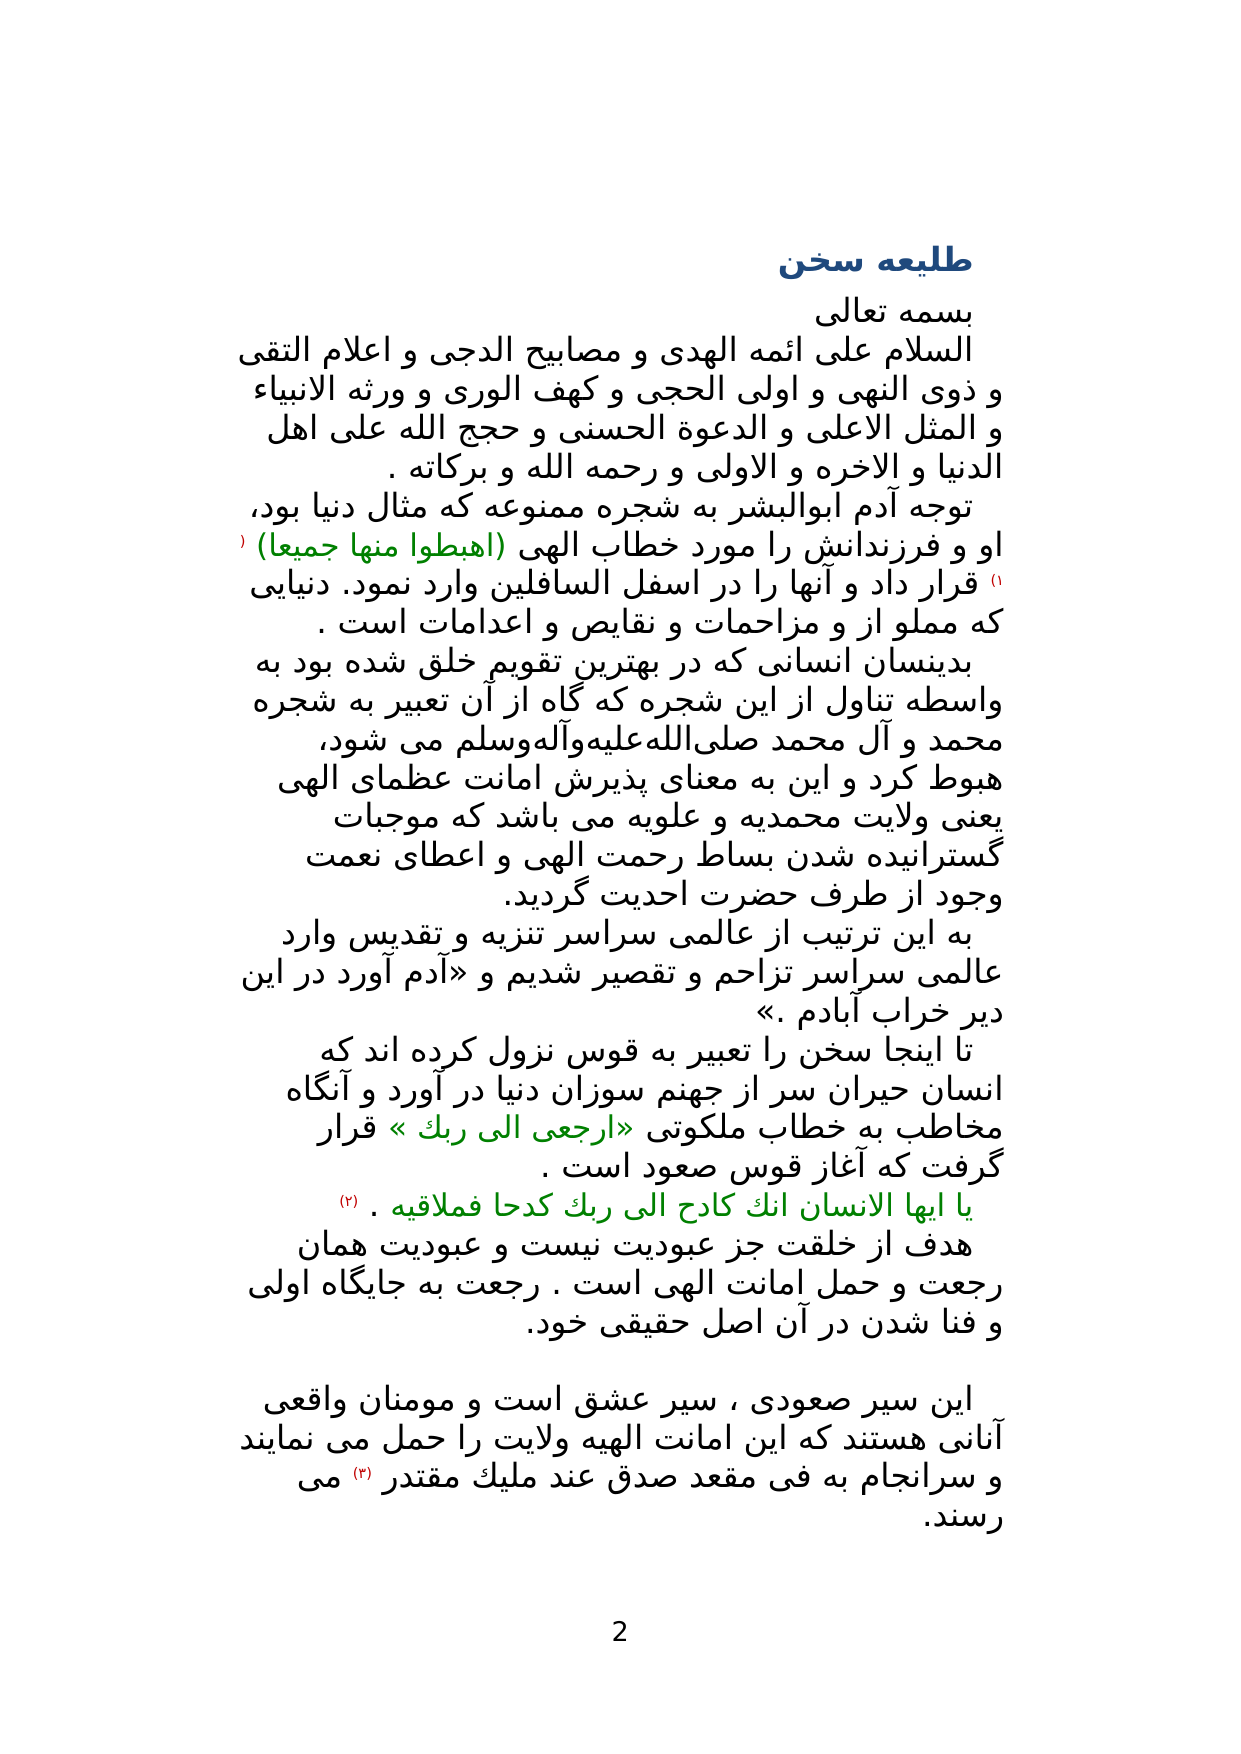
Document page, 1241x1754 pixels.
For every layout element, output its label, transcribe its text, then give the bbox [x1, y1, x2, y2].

text به اين ترتيب از عالمى سراسر تنزيه و تقديس وارد عالمى سراسر تزاحم و تقصير شديم و «آدم آورد در اين دير خراب آبادم .» [236, 913, 1004, 1030]
text تا اينجا سخن را تعبير به قوس نزول كرده اند كه انسان حيران سر از جهنم سوزان دنيا در آورد و آنگاه مخاطب به خطاب ملكوتى «ارجعى الى ربك » قرار گرفت كه آغاز قوس صعود است . [236, 1030, 1004, 1186]
text يا ايها الانسان انك كادح الى ربك كدحا فملاقيه . (٢) [236, 1186, 1004, 1224]
text اين سير صعودى ، سير عشق است و مومنان واقعى آنانى هستند كه اين امانت الهيه ولايت را حمل مى نمايند و سرانجام به فى مقعد صدق عند مليك مقتدر (٣) مى رسند. [236, 1379, 1004, 1535]
text بسمه تعالى [236, 292, 1004, 331]
text هدف از خلقت جز عبوديت نيست و عبوديت همان رجعت و حمل امانت الهى است . رجعت به جايگاه اولى و فنا شدن در آن اصل حقيقى خود. [236, 1224, 1004, 1341]
subtitle طليعه سخن [236, 241, 1004, 279]
text توجه آدم ابوالبشر به شجره ممنوعه كه مثال دنيا بود، او و فرزندانش را مورد خطاب الهى (اهبطوا منها جميعا) (١) قرار داد و آنها را در اسفل السافلين وارد نمود. دنيايى كه مملو از و مزاحمات و نقايص و اعدامات است . [236, 486, 1004, 642]
text بدينسان انسانى كه در بهترين تقويم خلق شده بود به واسطه تناول از اين شجره كه گاه از آن تعبير به شجره محمد و آل محمد صلى‌الله‌عليه‌وآله‌وسلم مى شود، هبوط كرد و اين به معناى پذيرش امانت عظماى الهى يعنى ولايت محمديه و علويه مى باشد كه موجبات گسترانيده شدن بساط رحمت الهى و اعطاى نعمت وجود از طرف حضرت احديت گرديد. [236, 642, 1004, 913]
text السلام على ائمه الهدى و مصابيح الدجى و اعلام التقى و ذوى النهى و اولى الحجى و كهف الورى و ورثه الانبياء و المثل الاعلى و الدعوة الحسنى و حجج الله على اهل الدنيا و الاخره و الاولى و رحمه الله و بركاته . [236, 331, 1004, 486]
